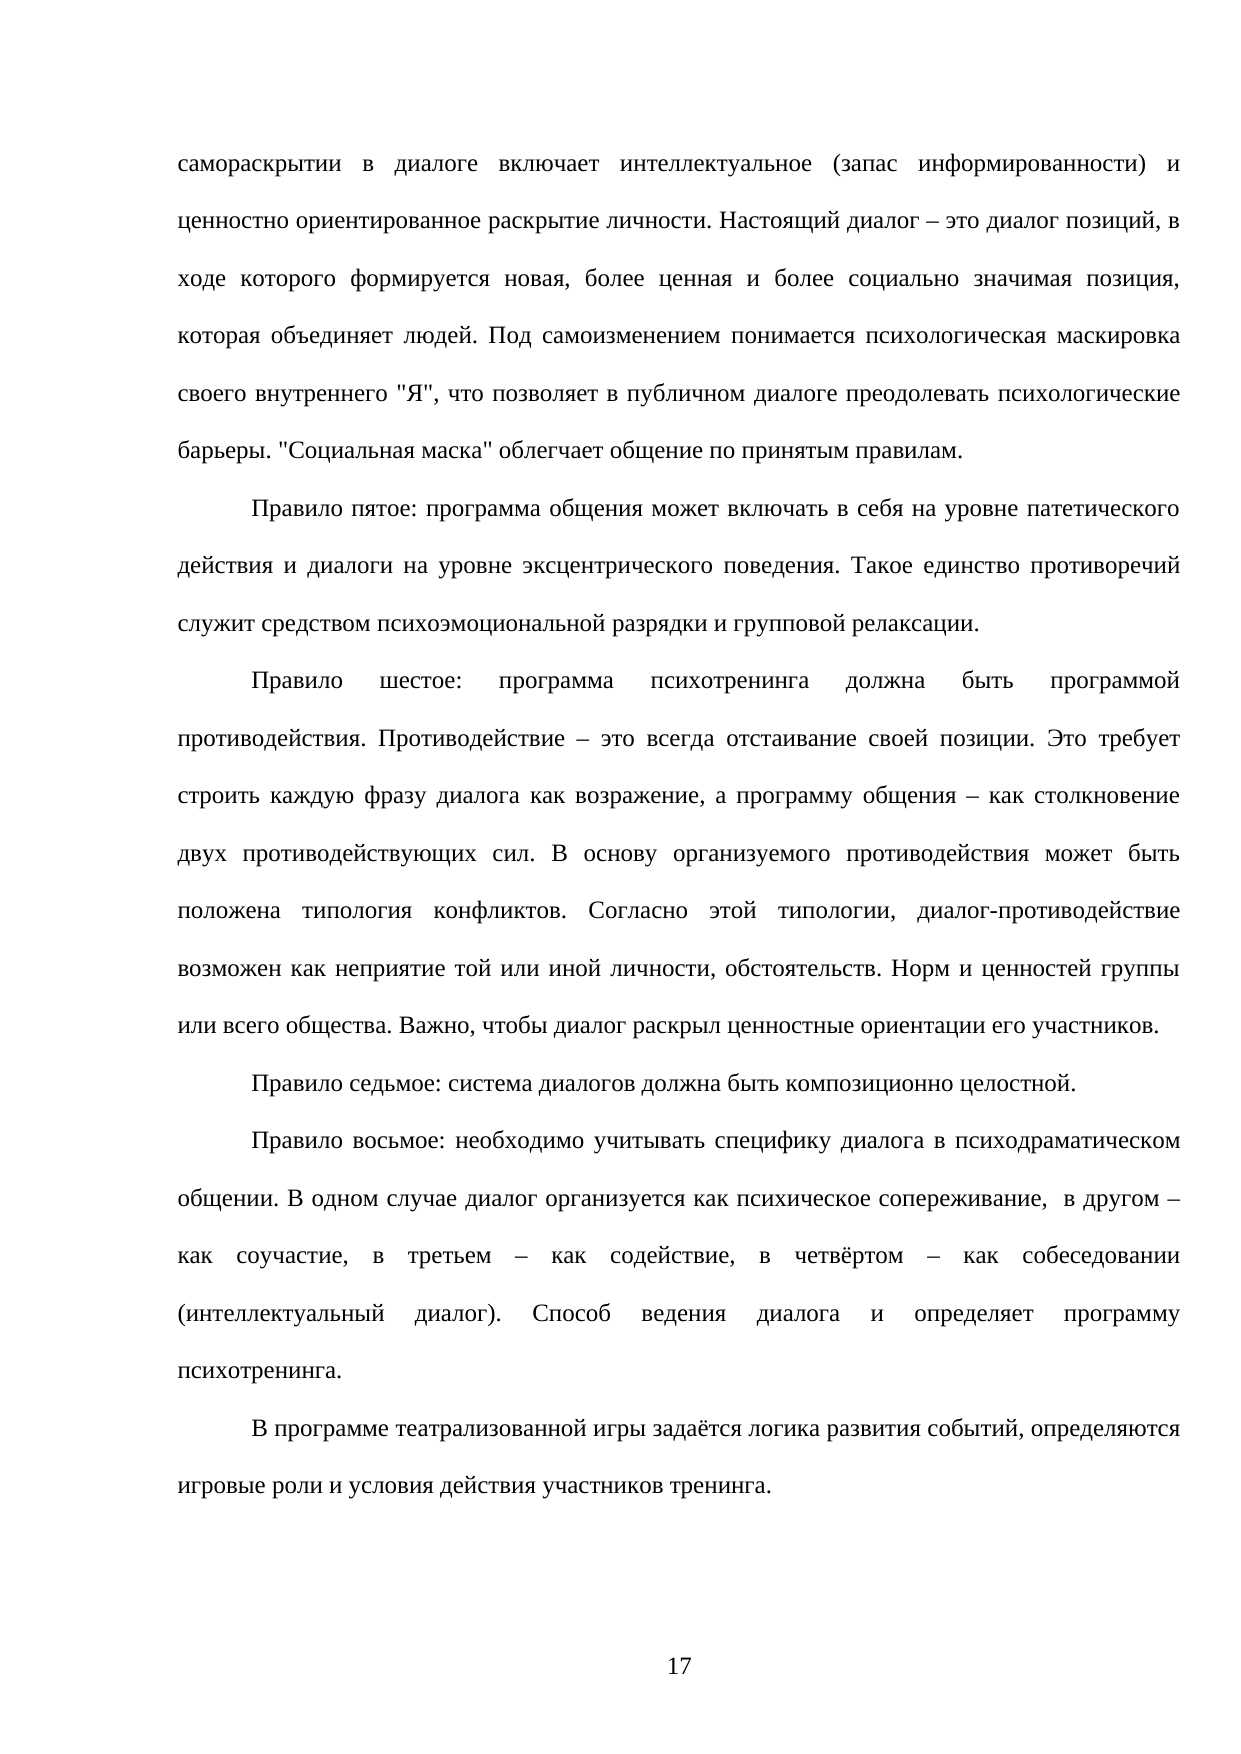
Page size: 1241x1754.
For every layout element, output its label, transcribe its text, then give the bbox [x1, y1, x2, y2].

text Правило пятое: программа общения может включать в себя на уровне патетического действия и диалоги на уровне эксцентрического поведения. Такое единство противоречий служит средством психоэмоциональной разрядки и групповой релаксации. [177, 493, 1181, 636]
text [177, 148, 1181, 464]
text Правило седьмое: система диалогов должна быть композиционно целостной. [177, 1068, 1181, 1096]
text Правило шестое: программа психотренинга должна быть программой противодействия. Противодействие – это всегда отстаивание своей позиции. Это требует строить каждую фразу диалога как возражение, а программу общения – как столкновение двух противодействующих сил. В основу организуемого противодействия может быть положена типология конфликтов. Согласно этой типологии, диалог-противодействие возможен как неприятие той или иной личности, обстоятельств. Норм и ценностей группы или всего общества. Важно, чтобы диалог раскрыл ценностные ориентации его участников. [177, 665, 1181, 1039]
text Правило восьмое: необходимо учитывать специфику диалога в психодраматическом общении. В одном случае диалог организуется как психическое сопереживание, в другом – как соучастие, в третьем – как содействие, в четвёртом – как собеседовании (интеллектуальный диалог). Способ ведения диалога и определяет программу психотренинга. [177, 1125, 1181, 1384]
text В программе театрализованной игры задаётся логика развития событий, определяются игровые роли и условия действия участников тренинга. [177, 1413, 1181, 1499]
